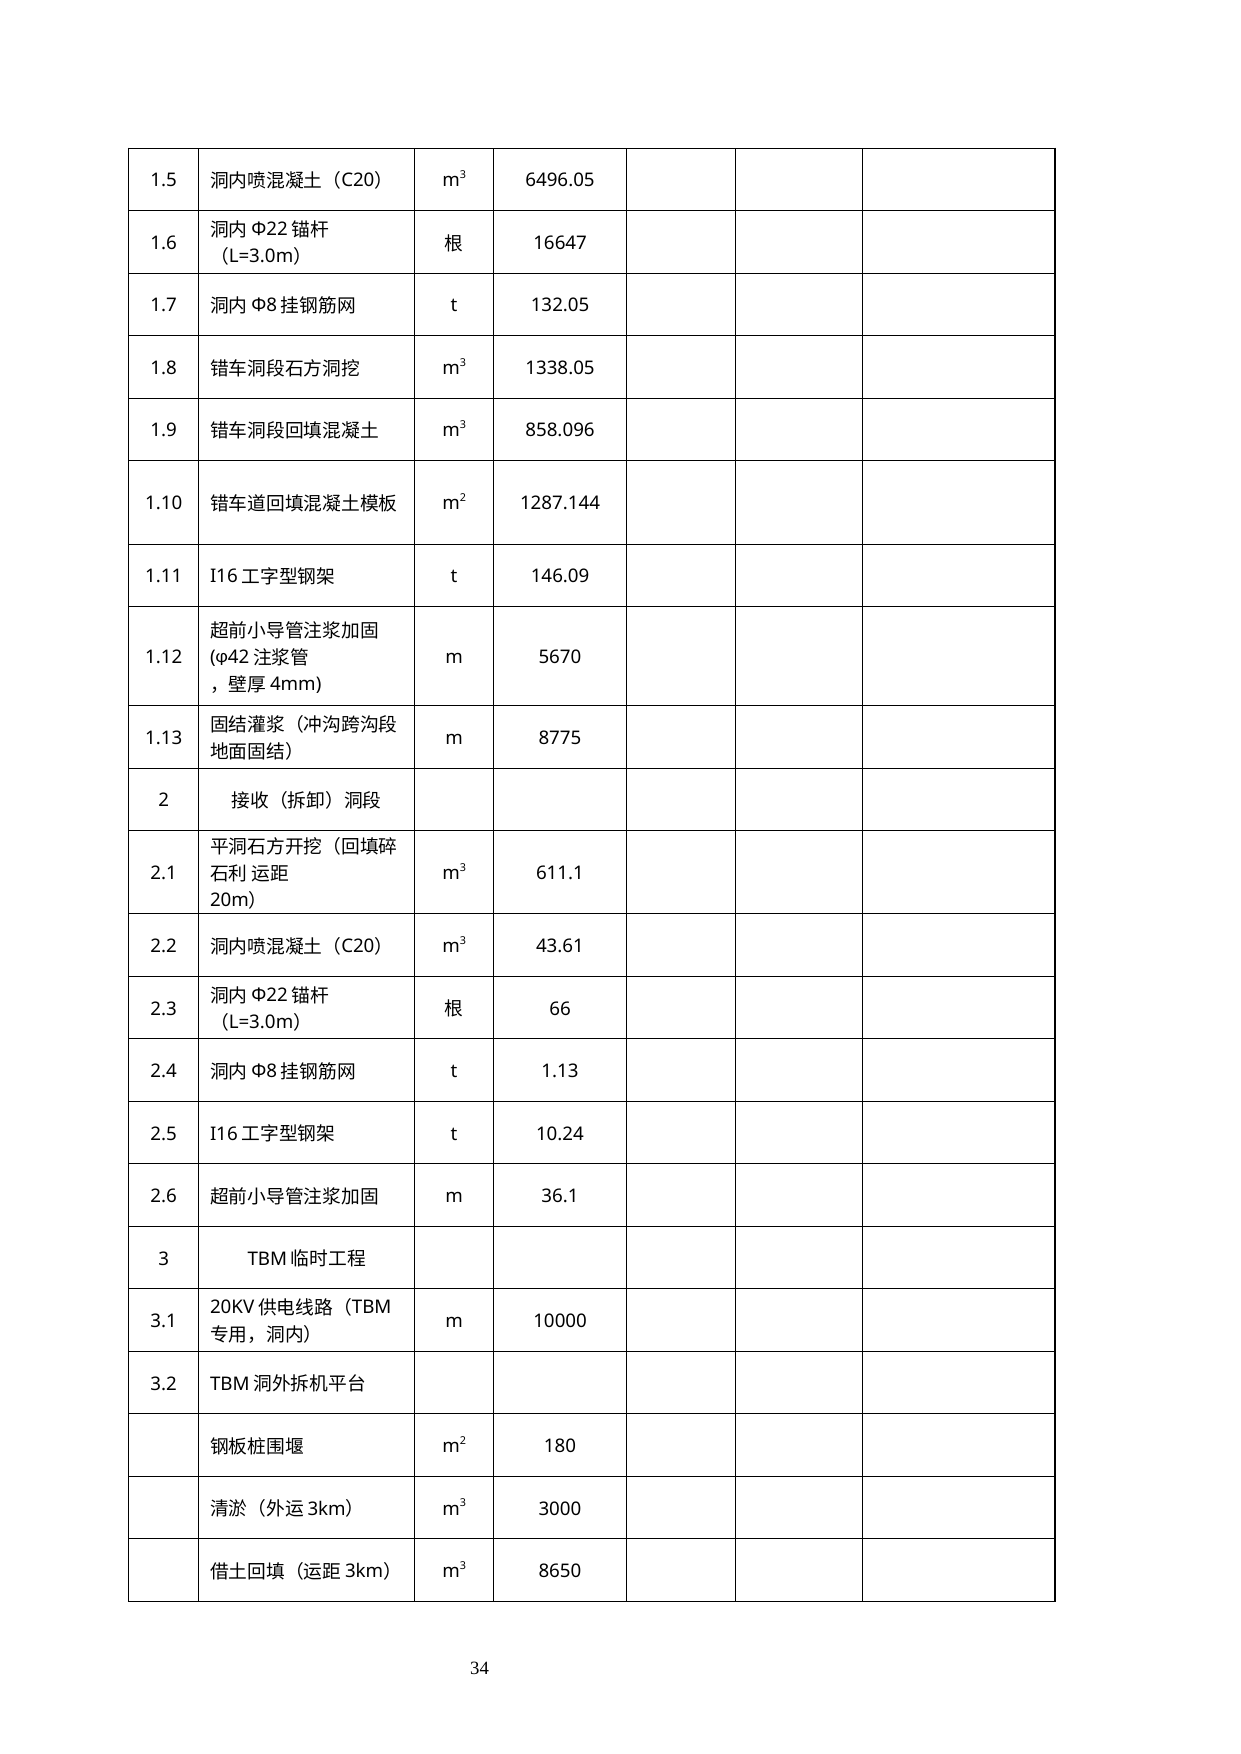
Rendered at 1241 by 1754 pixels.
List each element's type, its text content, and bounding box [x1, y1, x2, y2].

table_cell 20KV供电线路（TBM 专用，洞内） [199, 1289, 414, 1351]
table_cell [863, 336, 1054, 398]
table_cell 2.6 [129, 1164, 198, 1226]
table_cell 10000 [494, 1289, 626, 1351]
table_cell t [415, 1102, 493, 1163]
table_cell [863, 706, 1054, 767]
table_cell [627, 1289, 735, 1351]
table_cell [494, 1352, 626, 1413]
table_cell [627, 399, 735, 460]
table_cell 132.05 [494, 274, 626, 335]
table_cell [736, 706, 862, 767]
table_cell [736, 914, 862, 976]
table_cell [736, 399, 862, 460]
table_cell [863, 914, 1054, 976]
table_cell [627, 274, 735, 335]
table_cell m [415, 706, 493, 767]
table_cell 错车道回填混凝土模板 [199, 461, 414, 543]
table_cell 钢板桩围堰 [199, 1414, 414, 1476]
table_cell [415, 1227, 493, 1288]
table_cell [494, 769, 626, 830]
table_cell [415, 1352, 493, 1413]
table_cell TBM临时工程 [199, 1227, 414, 1288]
table_cell [736, 1477, 862, 1538]
table_cell [494, 1227, 626, 1288]
table_cell [627, 1539, 735, 1601]
table_cell [863, 1414, 1054, 1476]
table_cell 180 [494, 1414, 626, 1476]
table_cell [415, 769, 493, 830]
table_cell m3 [415, 336, 493, 398]
table_cell [863, 607, 1054, 705]
table_cell [863, 1539, 1054, 1601]
table_cell 10.24 [494, 1102, 626, 1163]
table_cell [736, 1539, 862, 1601]
table_cell [129, 1477, 198, 1538]
table_cell 1.13 [129, 706, 198, 767]
table_cell 1.10 [129, 461, 198, 543]
table_cell 2.2 [129, 914, 198, 976]
table_cell [627, 336, 735, 398]
table_cell [863, 1039, 1054, 1101]
table_cell [627, 1477, 735, 1538]
table_cell 洞内Φ8挂钢筋网 [199, 274, 414, 335]
table_cell [863, 1227, 1054, 1288]
table_cell [736, 461, 862, 543]
table_cell m [415, 607, 493, 705]
table_cell [627, 607, 735, 705]
table_cell 1.9 [129, 399, 198, 460]
table_cell [736, 831, 862, 913]
table_cell 858.096 [494, 399, 626, 460]
table_cell 洞内喷混凝土（C20） [199, 149, 414, 210]
table_cell [736, 1227, 862, 1288]
table_cell 固结灌浆（冲沟跨沟段地面固结） [199, 706, 414, 767]
table_cell 2.5 [129, 1102, 198, 1163]
table_cell 2 [129, 769, 198, 830]
table_cell 66 [494, 977, 626, 1038]
table_cell [627, 545, 735, 606]
table_cell TBM洞外拆机平台 [199, 1352, 414, 1413]
table_cell [736, 1164, 862, 1226]
table_cell m3 [415, 914, 493, 976]
table_cell [627, 977, 735, 1038]
table_cell m3 [415, 831, 493, 913]
table_cell [736, 545, 862, 606]
table_cell [627, 769, 735, 830]
table_cell 16647 [494, 211, 626, 273]
table_cell 1.8 [129, 336, 198, 398]
table_cell 2.4 [129, 1039, 198, 1101]
table_cell 3.2 [129, 1352, 198, 1413]
table_cell 611.1 [494, 831, 626, 913]
table_cell [627, 211, 735, 273]
table_cell [863, 1164, 1054, 1226]
table_cell 3 [129, 1227, 198, 1288]
table_cell 146.09 [494, 545, 626, 606]
table_cell I16工字型钢架 [199, 1102, 414, 1163]
table_cell [129, 1539, 198, 1601]
table_cell 3000 [494, 1477, 626, 1538]
table_cell 1.12 [129, 607, 198, 705]
table_cell 根 [415, 977, 493, 1038]
table_cell 错车洞段石方洞挖 [199, 336, 414, 398]
table_cell m3 [415, 1539, 493, 1601]
table_cell 超前小导管注浆加固(φ42注浆管 ，壁厚4mm) [199, 607, 414, 705]
table_cell 1.5 [129, 149, 198, 210]
table_cell [627, 914, 735, 976]
table_cell [627, 461, 735, 543]
table_cell [863, 399, 1054, 460]
table_cell 43.61 [494, 914, 626, 976]
table_cell 2.1 [129, 831, 198, 913]
table_cell [863, 545, 1054, 606]
table_cell [736, 769, 862, 830]
table_cell 1338.05 [494, 336, 626, 398]
table_cell [736, 1414, 862, 1476]
table_cell [863, 831, 1054, 913]
table_cell [863, 977, 1054, 1038]
table_cell m3 [415, 149, 493, 210]
table_cell 根 [415, 211, 493, 273]
table_cell [736, 1352, 862, 1413]
table_cell m3 [415, 1477, 493, 1538]
table_cell [863, 461, 1054, 543]
table_cell [863, 1352, 1054, 1413]
table_cell [863, 1102, 1054, 1163]
table_cell m [415, 1164, 493, 1226]
table_cell [736, 607, 862, 705]
table_cell [863, 211, 1054, 273]
table_cell 36.1 [494, 1164, 626, 1226]
table_cell 1.6 [129, 211, 198, 273]
table_cell 清淤（外运3km） [199, 1477, 414, 1538]
table_cell 平洞石方开挖（回填碎石利 运距 20m） [199, 831, 414, 913]
table_cell [736, 1289, 862, 1351]
table_cell 2.3 [129, 977, 198, 1038]
table_cell [627, 1039, 735, 1101]
table_cell [863, 1289, 1054, 1351]
table_cell t [415, 274, 493, 335]
table_cell t [415, 545, 493, 606]
table_cell m3 [415, 399, 493, 460]
table_cell [863, 274, 1054, 335]
table_cell 借土回填（运距3km） [199, 1539, 414, 1601]
table_cell I16工字型钢架 [199, 545, 414, 606]
table_cell 1.13 [494, 1039, 626, 1101]
table_cell [736, 211, 862, 273]
table_cell 6496.05 [494, 149, 626, 210]
table_cell [627, 149, 735, 210]
table_cell 1.7 [129, 274, 198, 335]
table_cell [627, 1164, 735, 1226]
table_cell [736, 1039, 862, 1101]
table_cell [863, 769, 1054, 830]
table_cell [627, 1102, 735, 1163]
table_cell 5670 [494, 607, 626, 705]
table_cell [627, 1227, 735, 1288]
table_cell m2 [415, 461, 493, 543]
table_cell [627, 1352, 735, 1413]
table_cell 超前小导管注浆加固 [199, 1164, 414, 1226]
table_cell 1.11 [129, 545, 198, 606]
table_cell [736, 1102, 862, 1163]
table_cell [736, 149, 862, 210]
table_cell 1287.144 [494, 461, 626, 543]
table_cell [627, 706, 735, 767]
table_cell 洞内Φ22锚杆（L=3.0m） [199, 211, 414, 273]
table_cell 3.1 [129, 1289, 198, 1351]
table_cell 洞内喷混凝土（C20） [199, 914, 414, 976]
table_cell [863, 149, 1054, 210]
table_cell 洞内Φ22锚杆（L=3.0m） [199, 977, 414, 1038]
table_cell 错车洞段回填混凝土 [199, 399, 414, 460]
table_cell [627, 1414, 735, 1476]
table_cell m [415, 1289, 493, 1351]
table_cell t [415, 1039, 493, 1101]
table_cell [627, 831, 735, 913]
table_cell [863, 1477, 1054, 1538]
table_cell [736, 336, 862, 398]
table_cell 8775 [494, 706, 626, 767]
table_cell 接收（拆卸）洞段 [199, 769, 414, 830]
table_cell [736, 977, 862, 1038]
table_cell 洞内Φ8挂钢筋网 [199, 1039, 414, 1101]
table_cell m2 [415, 1414, 493, 1476]
table_cell [129, 1414, 198, 1476]
table_cell [736, 274, 862, 335]
table_cell 8650 [494, 1539, 626, 1601]
